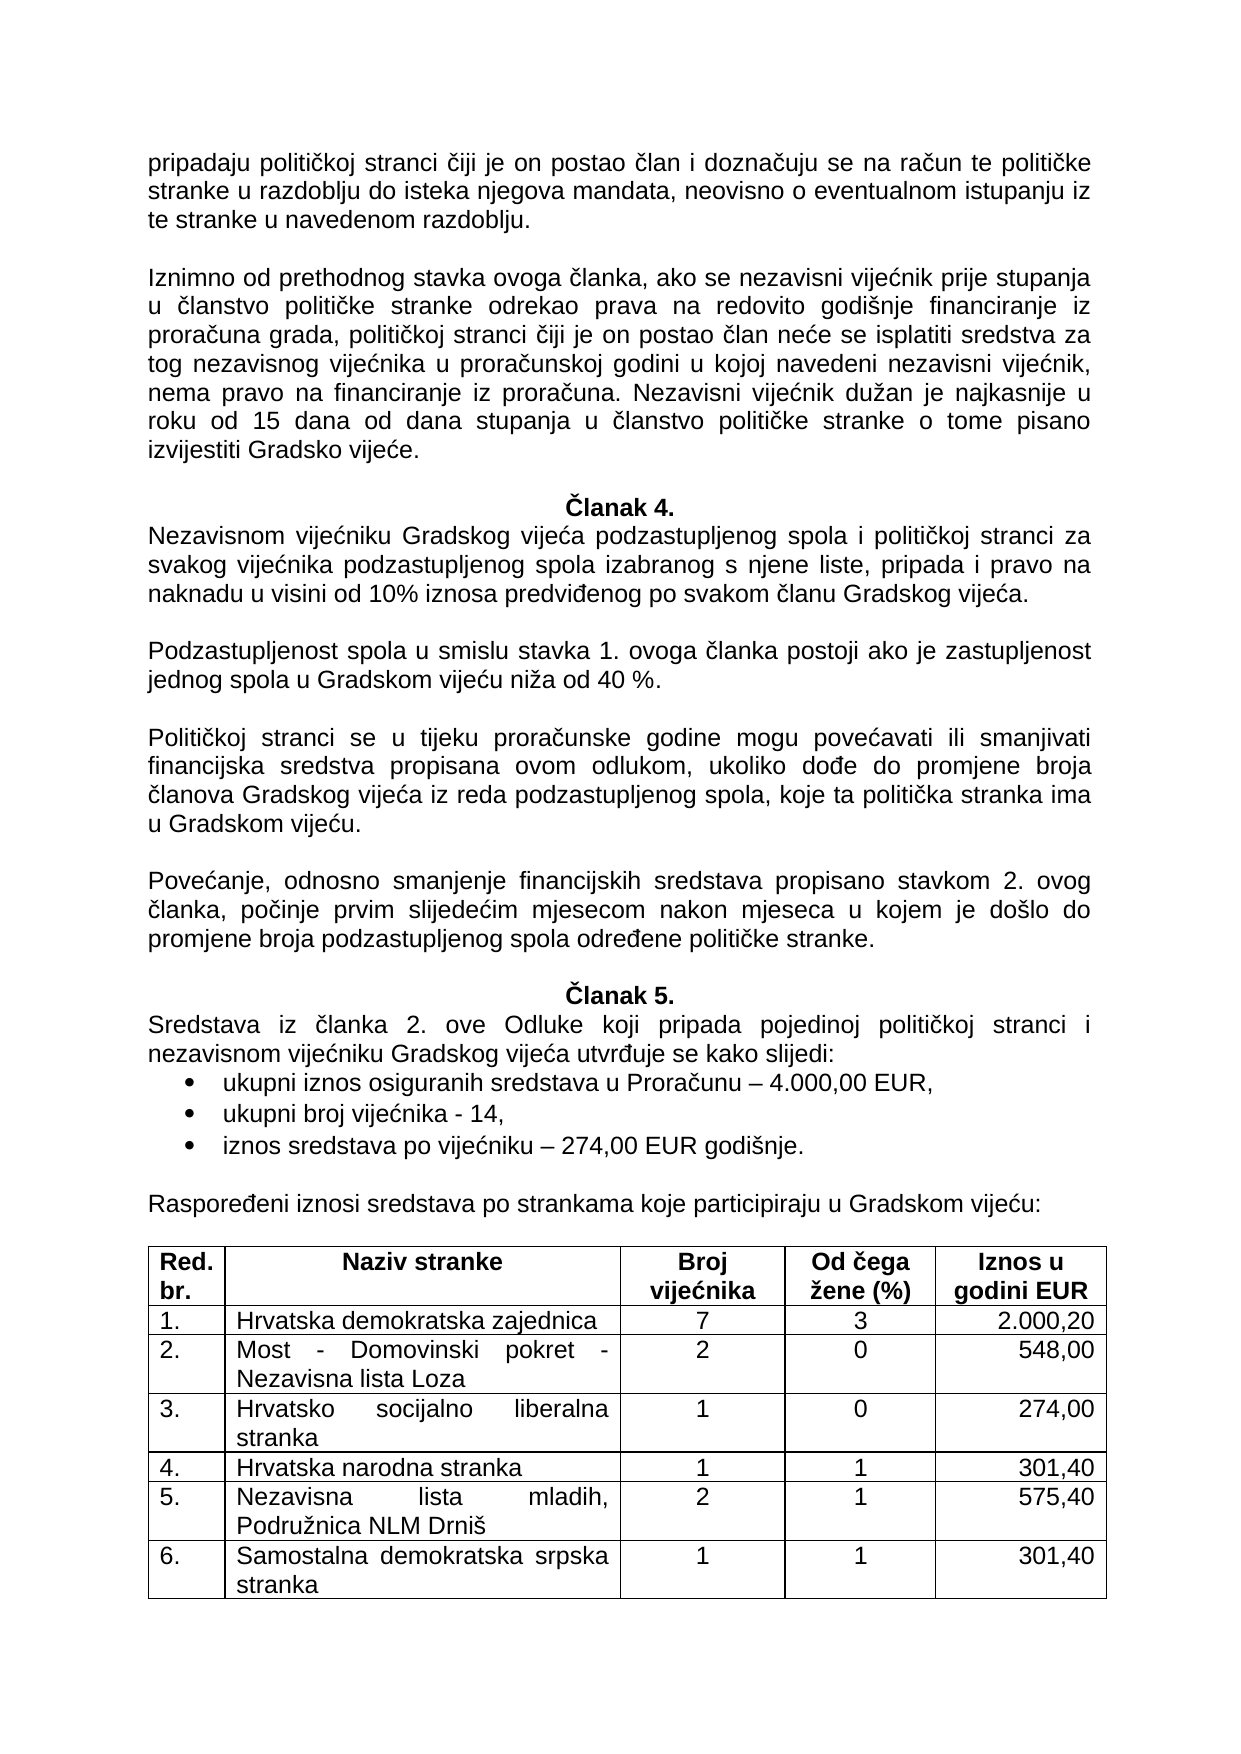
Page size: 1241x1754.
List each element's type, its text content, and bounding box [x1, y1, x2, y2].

table_cell 4. [149, 1453, 224, 1481]
text Nezavisnom vijećniku Gradskog vijeća podzastupljenog spola i političkoj stranci za svakog vijećnika podzastupljenog spola izabranog s njene liste, pripada i pravo na naknadu u visini od 10% iznosa predviđenog po svakom članu Gradskog vijeća. [148, 521, 1093, 608]
table_cell 548,00 [936, 1335, 1106, 1393]
table_cell Samostalna demokratska srpska stranka [226, 1541, 620, 1598]
text Sredstava iz članka 2. ove Odluke koji pripada pojedinoj političkoj stranci i nezavisnom vijećniku Gradskog vijeća utvrđuje se kako slijedi: [148, 1010, 1093, 1068]
table_cell 3. [149, 1394, 224, 1451]
table_cell 575,40 [936, 1482, 1106, 1540]
text Političkoj stranci se u tijeku proračunske godine mogu povećavati ili smanjivati financijska sredstva propisana ovom odlukom, ukoliko dođe do promjene broja članova Gradskog vijeća iz reda podzastupljenog spola, koje ta politička stranka ima u Gradskom vijeću. [148, 723, 1093, 838]
table_cell 301,40 [936, 1453, 1106, 1481]
table_cell 3 [786, 1306, 935, 1334]
list ukupni broj vijećnika - 14, [185, 1099, 1093, 1128]
table_header Od čega žene (%) [786, 1247, 935, 1304]
table_header Broj vijećnika [621, 1247, 784, 1304]
list ukupni iznos osiguranih sredstava u Proračunu – 4.000,00 EUR, [185, 1068, 1093, 1096]
table_cell 2 [621, 1482, 784, 1540]
table_cell 1 [621, 1453, 784, 1481]
table_cell 0 [786, 1394, 935, 1451]
table_cell 2.000,20 [936, 1306, 1106, 1334]
text Raspoređeni iznosi sredstava po strankama koje participiraju u Gradskom vijeću: [148, 1188, 1093, 1217]
table_cell Hrvatska narodna stranka [226, 1453, 620, 1481]
table_cell 301,40 [936, 1541, 1106, 1598]
table_cell 0 [786, 1335, 935, 1393]
table_cell Hrvatsko socijalno liberalna stranka [226, 1394, 620, 1451]
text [148, 148, 1093, 234]
table_cell Most - Domovinski pokret - Nezavisna lista Loza [226, 1335, 620, 1393]
text Podzastupljenost spola u smislu stavka 1. ovoga članka postoji ako je zastupljenost jednog spola u Gradskom vijeću niža od 40 %. [148, 636, 1093, 694]
table_cell 5. [149, 1482, 224, 1540]
table_cell 2 [621, 1335, 784, 1393]
list iznos sredstava po vijećniku – 274,00 EUR godišnje. [185, 1131, 1093, 1160]
table_header Naziv stranke [226, 1247, 620, 1304]
table_cell 2. [149, 1335, 224, 1393]
text Članak 4. [148, 493, 1093, 521]
table_header Iznos u godini EUR [936, 1247, 1106, 1304]
text Povećanje, odnosno smanjenje financijskih sredstava propisano stavkom 2. ovog članka, počinje prvim slijedećim mjesecom nakon mjeseca u kojem je došlo do promjene broja podzastupljenog spola određene političke stranke. [148, 866, 1093, 953]
text Iznimno od prethodnog stavka ovoga članka, ako se nezavisni vijećnik prije stupanja u članstvo političke stranke odrekao prava na redovito godišnje financiranje iz proračuna grada, političkoj stranci čiji je on postao član neće se isplatiti sredstva za tog nezavisnog vijećnika u proračunskoj godini u kojoj navedeni nezavisni vijećnik, nema pravo na financiranje iz proračuna. Nezavisni vijećnik dužan je najkasnije u roku od 15 dana od dana stupanja u članstvo političke stranke o tome pisano izvijestiti Gradsko vijeće. [148, 263, 1093, 464]
table_cell Hrvatska demokratska zajednica [226, 1306, 620, 1334]
table_cell 7 [621, 1306, 784, 1334]
table_cell 1. [149, 1306, 224, 1334]
table_header Red. br. [149, 1247, 224, 1304]
table_cell 1 [621, 1541, 784, 1598]
table_cell 274,00 [936, 1394, 1106, 1451]
table_cell 6. [149, 1541, 224, 1598]
table_cell 1 [786, 1541, 935, 1598]
text Članak 5. [148, 981, 1093, 1010]
table_cell 1 [621, 1394, 784, 1451]
table_cell 1 [786, 1453, 935, 1481]
table_cell Nezavisna lista mladih, Podružnica NLM Drniš [226, 1482, 620, 1540]
table_cell 1 [786, 1482, 935, 1540]
